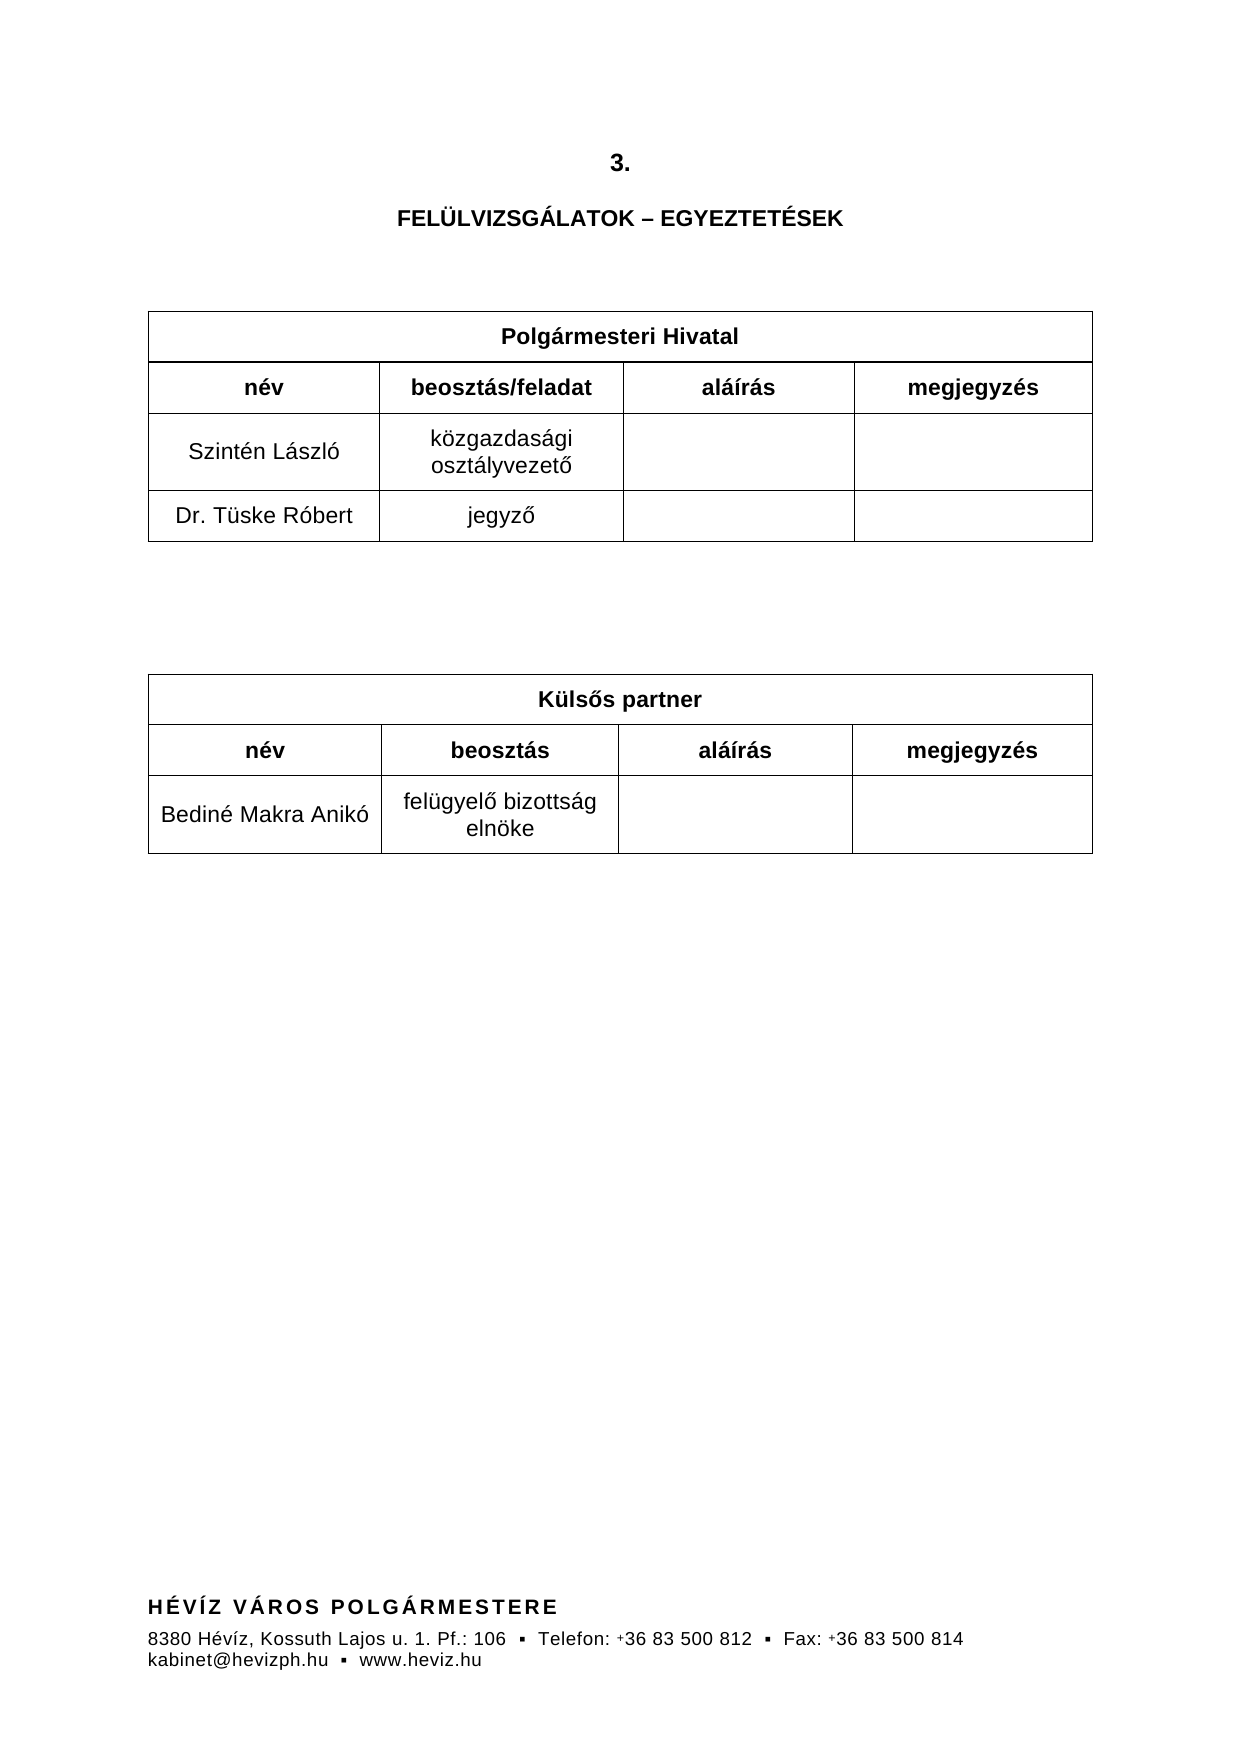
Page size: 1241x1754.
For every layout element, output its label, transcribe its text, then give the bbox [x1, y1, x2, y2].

table_cell megjegyzés [853, 725, 1092, 775]
table_cell Bediné Makra Anikó [149, 776, 381, 853]
text 3. [148, 148, 1093, 176]
table_cell [855, 491, 1092, 541]
table_cell név [149, 725, 381, 775]
table_cell beosztás [382, 725, 618, 775]
table_cell [619, 776, 852, 853]
table_header Külsős partner [149, 675, 1092, 724]
table_header Polgármesteri Hivatal [149, 312, 1092, 361]
table_cell [853, 776, 1092, 853]
table_cell aláírás [624, 363, 854, 412]
table_cell közgazdasági osztályvezető [380, 414, 623, 490]
table_cell név [149, 363, 379, 412]
table_cell [624, 414, 854, 490]
text FELÜLVIZSGÁLATOK – EGYEZTETÉSEK [148, 205, 1093, 231]
table_cell beosztás/feladat [380, 363, 623, 412]
table_cell [855, 414, 1092, 490]
table_cell jegyző [380, 491, 623, 541]
table_cell aláírás [619, 725, 852, 775]
table_cell [624, 491, 854, 541]
table_cell megjegyzés [855, 363, 1092, 412]
table_cell Dr. Tüske Róbert [149, 491, 379, 541]
table_cell Szintén László [149, 414, 379, 490]
table_cell felügyelő bizottság elnöke [382, 776, 618, 853]
